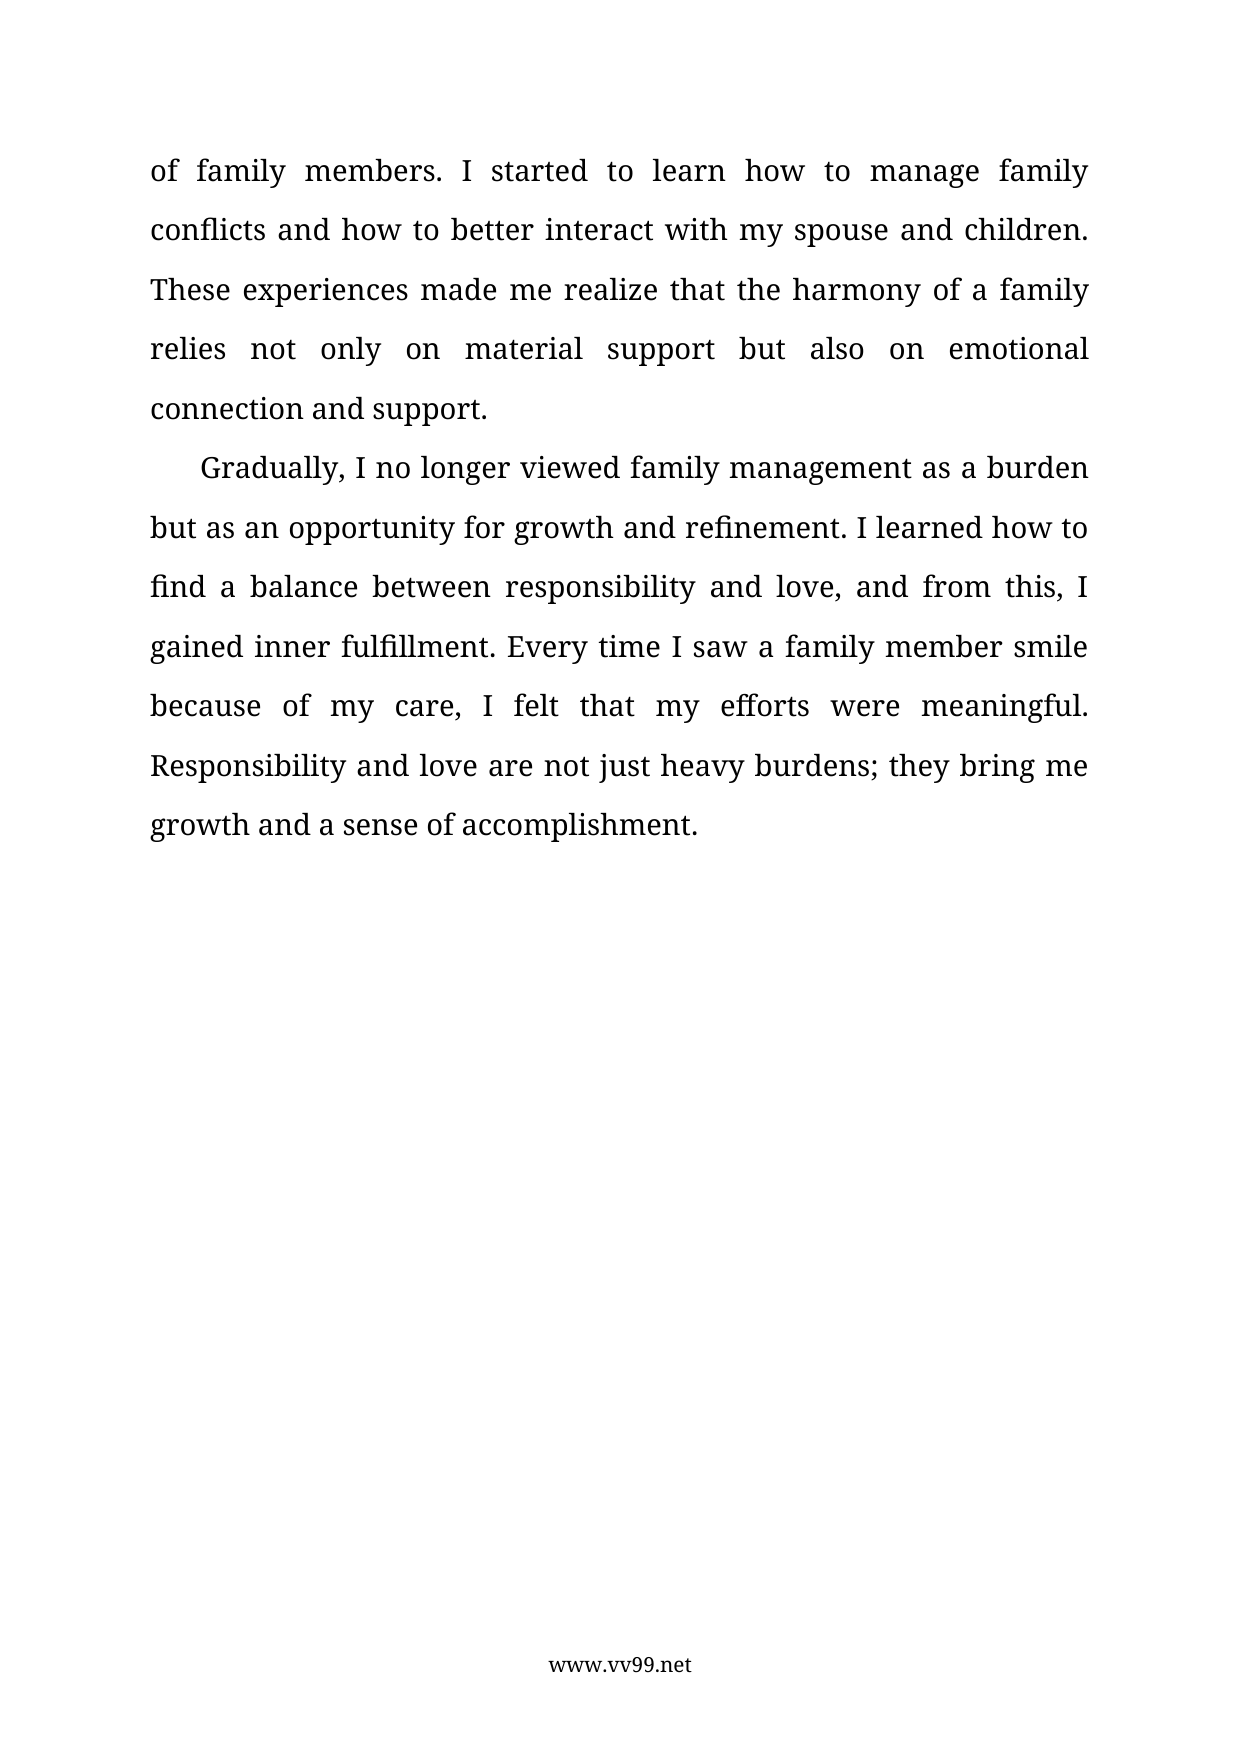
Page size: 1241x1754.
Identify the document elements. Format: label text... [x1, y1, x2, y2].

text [150, 150, 1090, 428]
text Gradually, I no longer viewed family management as a burden but as an opportunity for growth and refinement. I learned how to find a balance between responsibility and love, and from this, I gained inner fulfillment. Every time I saw a family member smile because of my care, I felt that my efforts were meaningful. Responsibility and love are not just heavy burdens; they bring me growth and a sense of accomplishment. [150, 447, 1090, 844]
